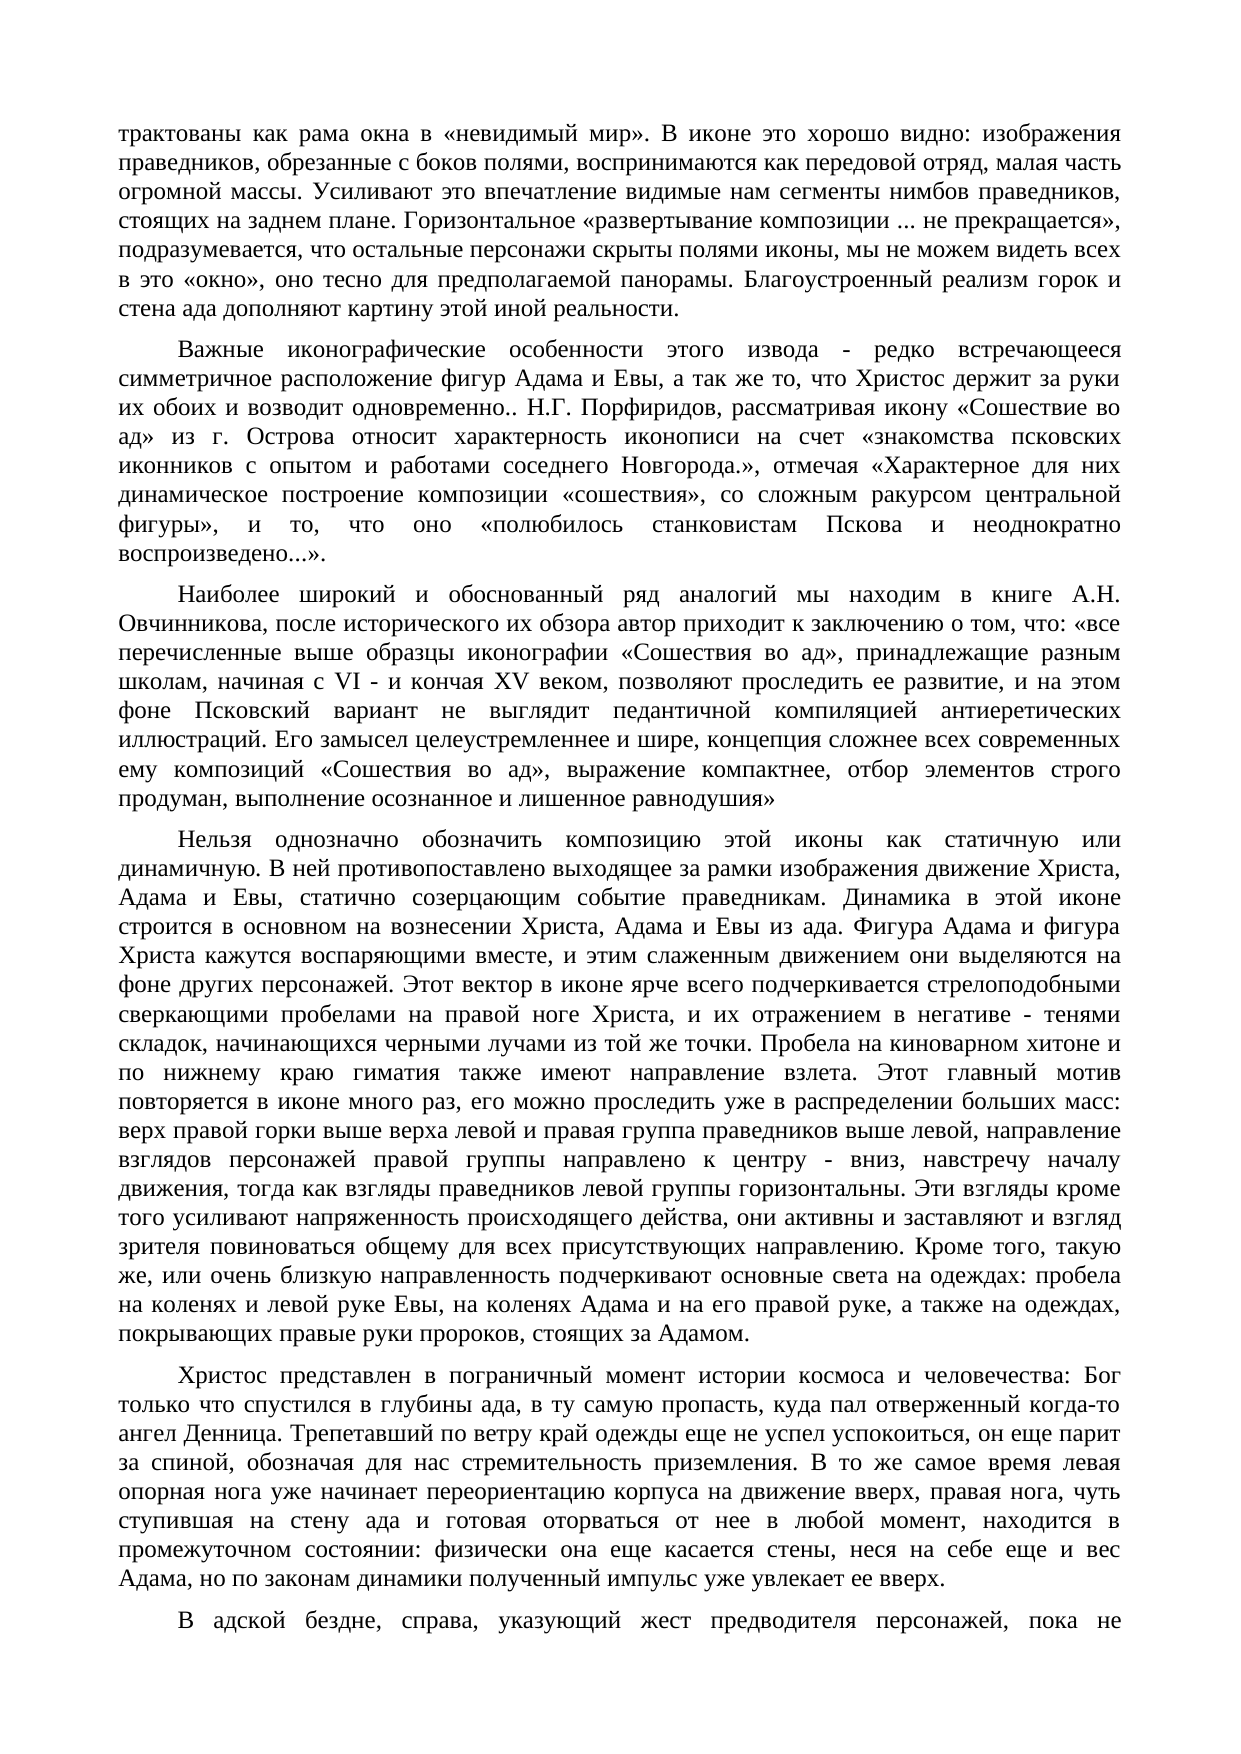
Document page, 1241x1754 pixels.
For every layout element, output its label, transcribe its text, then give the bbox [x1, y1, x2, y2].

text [118, 1605, 1122, 1634]
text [118, 118, 1122, 322]
text Христос представлен в пограничный момент истории космоса и человечества: Бог только что спустился в глубины ада, в ту самую пропасть, куда пал отверженный когда-то ангел Денница. Трепетавший по ветру край одежды еще не успел успокоиться, он еще парит за спиной, обозначая для нас стремительность приземления. В то же самое время левая опорная нога уже начинает переориентацию корпуса на движение вверх, правая нога, чуть ступившая на стену ада и готовая оторваться от нее в любой момент, находится в промежуточном состоянии: физически она еще касается стены, неся на себе еще и вес Адама, но по законам динамики полученный импульс уже увлекает ее вверх. [118, 1360, 1122, 1592]
text Важные иконографические особенности этого извода - редко встречающееся симметричное расположение фигур Адама и Евы, а так же то, что Христос держит за руки их обоих и возводит одновременно.. Н.Г. Порфиридов, рассматривая икону «Сошествие во ад» из г. Острова относит характерность иконописи на счет «знакомства псковских иконников с опытом и работами соседнего Новгорода.», отмечая «Характерное для них динамическое построение композиции «сошествия», со сложным ракурсом центральной фигуры», и то, что оно «полюбилось станковистам Пскова и неоднократно воспроизведено...». [118, 334, 1122, 567]
text Нельзя однозначно обозначить композицию этой иконы как статичную или динамичную. В ней противопоставлено выходящее за рамки изображения движение Христа, Адама и Евы, статично созерцающим событие праведникам. Динамика в этой иконе строится в основном на вознесении Христа, Адама и Евы из ада. Фигура Адама и фигура Христа кажутся воспаряющими вместе, и этим слаженным движением они выделяются на фоне других персонажей. Этот вектор в иконе ярче всего подчеркивается стрелоподобными сверкающими пробелами на правой ноге Христа, и их отражением в негативе - тенями складок, начинающихся черными лучами из той же точки. Пробела на киноварном хитоне и по нижнему краю гиматия также имеют направление взлета. Этот главный мотив повторяется в иконе много раз, его можно проследить уже в распределении больших масс: верх правой горки выше верха левой и правая группа праведников выше левой, направление взглядов персонажей правой группы направлено к центру - вниз, навстречу началу движения, тогда как взгляды праведников левой группы горизонтальны. Эти взгляды кроме того усиливают напряженность происходящего действа, они активны и заставляют и взгляд зрителя повиноваться общему для всех присутствующих направлению. Кроме того, такую же, или очень близкую направленность подчеркивают основные света на одеждах: пробела на коленях и левой руке Евы, на коленях Адама и на его правой руке, а также на одеждах, покрывающих правые руки пророков, стоящих за Адамом. [118, 824, 1122, 1347]
text Наиболее широкий и обоснованный ряд аналогий мы находим в книге А.Н. Овчинникова, после исторического их обзора автор приходит к заключению о том, что: «все перечисленные выше образцы иконографии «Сошествия во ад», принадлежащие разным школам, начиная с VI - и кончая XV веком, позволяют проследить ее развитие, и на этом фоне Псковский вариант не выглядит педантичной компиляцией антиеретических иллюстраций. Его замысел целеустремленнее и шире, концепция сложнее всех современных ему композиций «Сошествия во ад», выражение компактнее, отбор элементов строго продуман, выполнение осознанное и лишенное равнодушия» [118, 579, 1122, 812]
